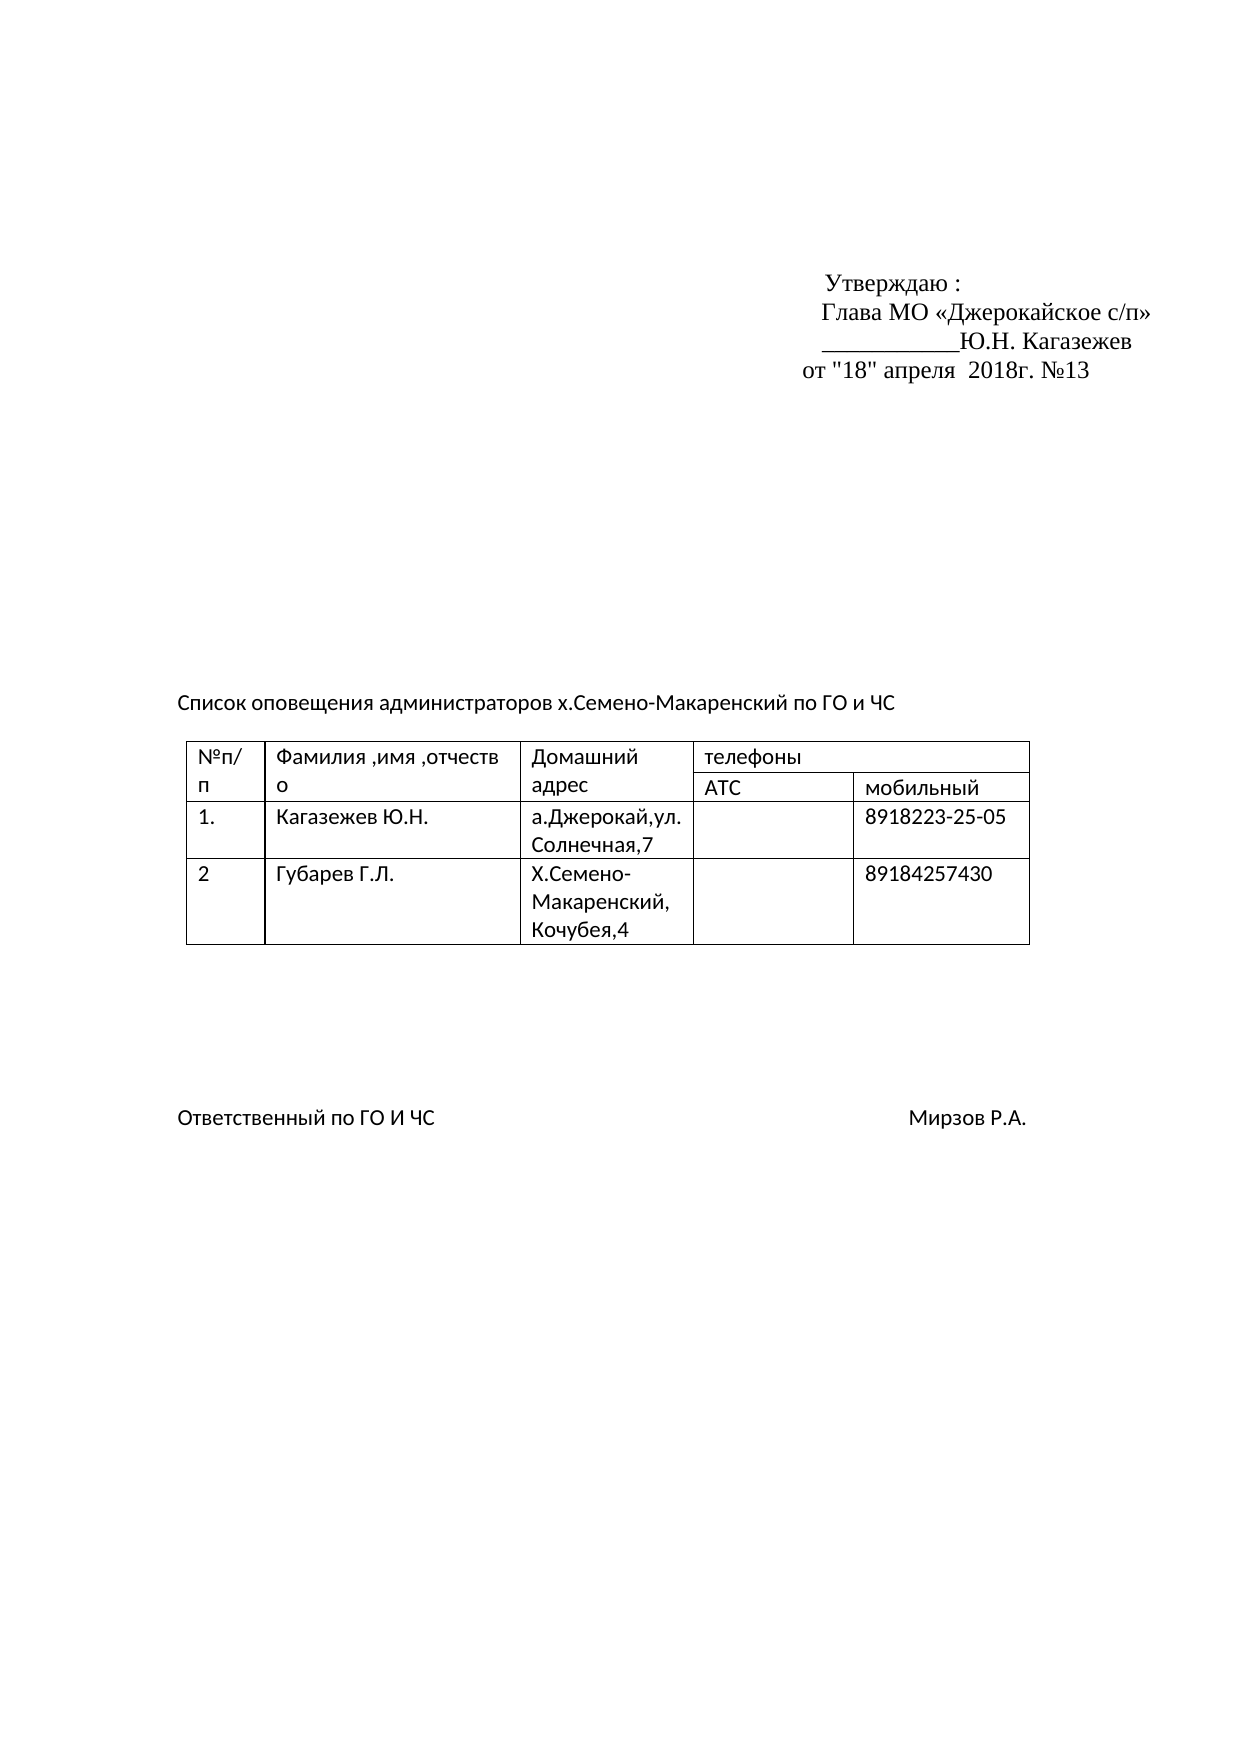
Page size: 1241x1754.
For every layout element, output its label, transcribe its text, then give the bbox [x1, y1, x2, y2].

table_cell АТС [694, 773, 853, 801]
table_header №п/п [187, 742, 264, 801]
table_header телефоны [694, 742, 1029, 772]
text Список оповещения администраторов х.Семено-Макаренский по ГО и ЧС [177, 688, 1152, 716]
table_cell Х.Семено-Макаренский, Кочубея,4 [521, 859, 693, 943]
table_cell 89184257430 [854, 859, 1029, 943]
table_cell а.Джерокай,ул. Солнечная,7 [521, 802, 693, 858]
table_header Домашний адрес [521, 742, 693, 801]
text Глава МО «Джерокайское с/п» [177, 297, 1152, 326]
text Ответственный по ГО И ЧС Мирзов Р.А. [177, 1103, 1152, 1132]
table_cell [694, 859, 853, 943]
table_cell 1. [187, 802, 264, 858]
text ___________Ю.Н. Кагазежев [177, 326, 1152, 355]
text Утверждаю : [177, 268, 1152, 297]
table_cell 8918223-25-05 [854, 802, 1029, 858]
table_header Фамилия ,имя ,отчество [266, 742, 520, 801]
table_cell 2 [187, 859, 264, 943]
table_cell [694, 802, 853, 858]
table_cell мобильный [854, 773, 1029, 801]
text от "18" апреля 2018г. №13 [177, 355, 1152, 383]
table_cell Кагазежев Ю.Н. [266, 802, 520, 858]
table_cell Губарев Г.Л. [266, 859, 520, 943]
